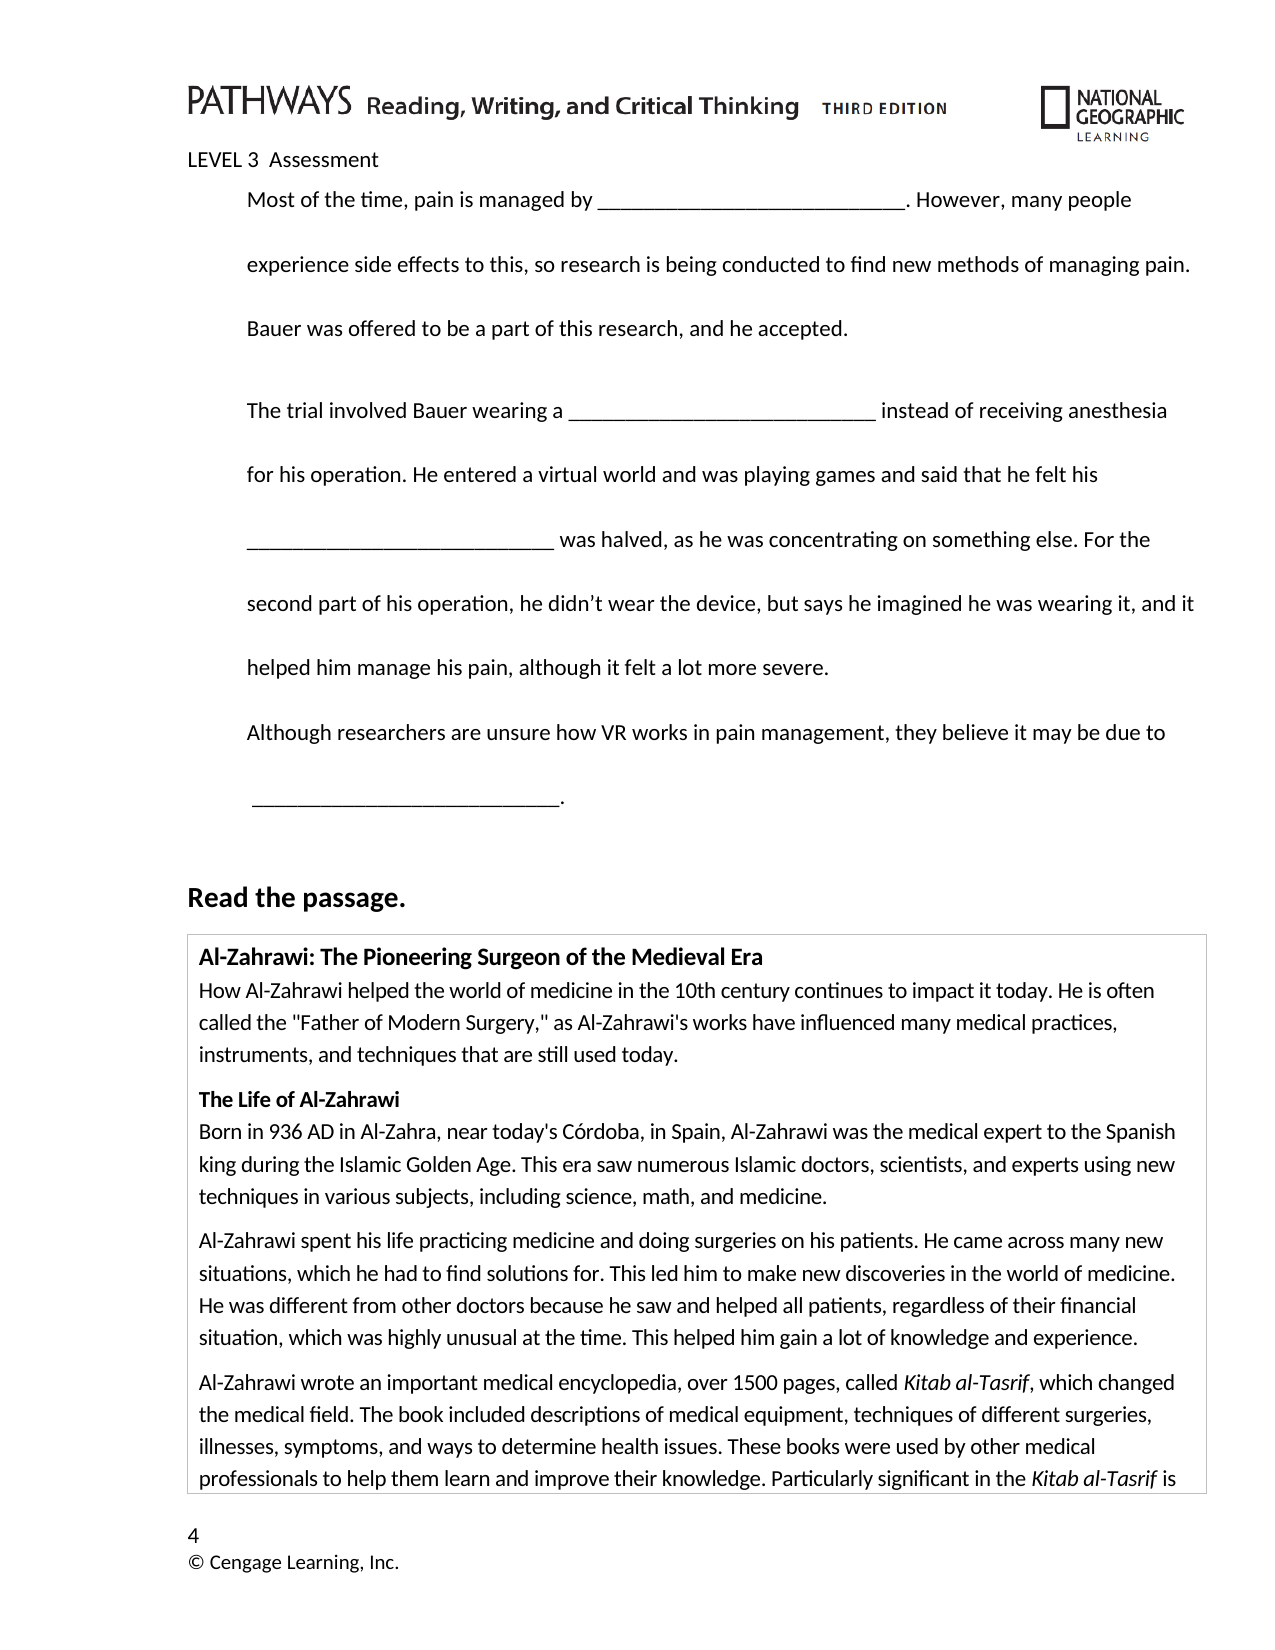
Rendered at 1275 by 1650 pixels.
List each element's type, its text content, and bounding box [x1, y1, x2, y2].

picture [178, 75, 1190, 145]
text Although researchers are unsure how VR works in pain management, they believe it may be due to [187, 718, 1200, 746]
text ___________________________. [187, 782, 1200, 810]
text Read the passage. [187, 879, 1200, 914]
text The trial involved Bauer wearing a ___________________________ instead of receiving anesthesia for his operation. He entered a virtual world and was playing games and said that he felt his ___________________________ was halved, as he was concentrating on something else. For the second part of his operation, he didn’t wear the device, but says he imagined he was wearing it, and it helped him manage his pain, although it felt a lot more severe. [187, 396, 1200, 681]
text Most of the time, pain is managed by ___________________________. However, many people experience side effects to this, so research is being conducted to find new methods of managing pain. Bauer was offered to be a part of this research, and he accepted. [187, 185, 1200, 342]
